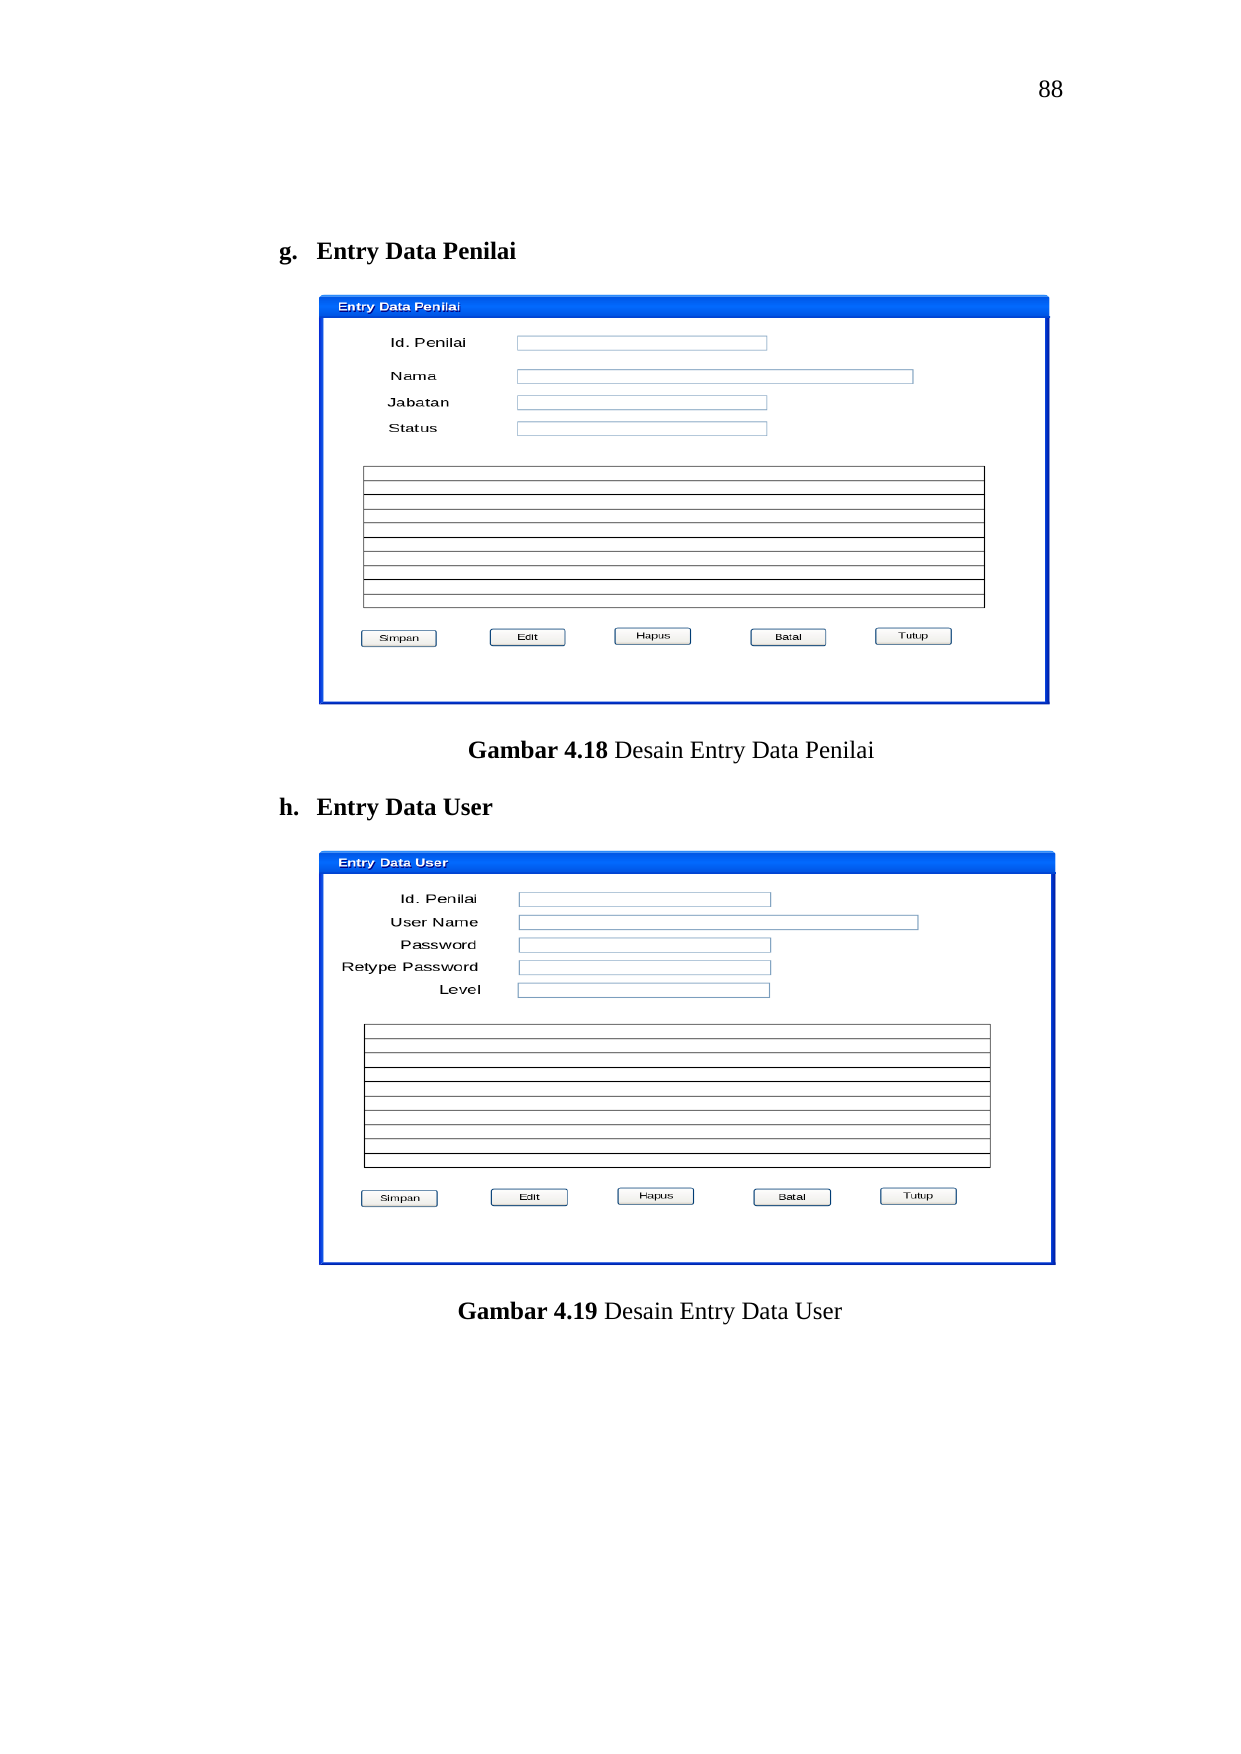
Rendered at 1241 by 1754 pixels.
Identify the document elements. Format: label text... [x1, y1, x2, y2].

list Entry Data Penilai [279, 236, 1063, 265]
text Gambar 4.19 Desain Entry Data User [236, 1296, 1063, 1324]
text Gambar 4.18 Desain Entry Data Penilai [279, 735, 1063, 763]
list Entry Data User [279, 792, 1063, 821]
